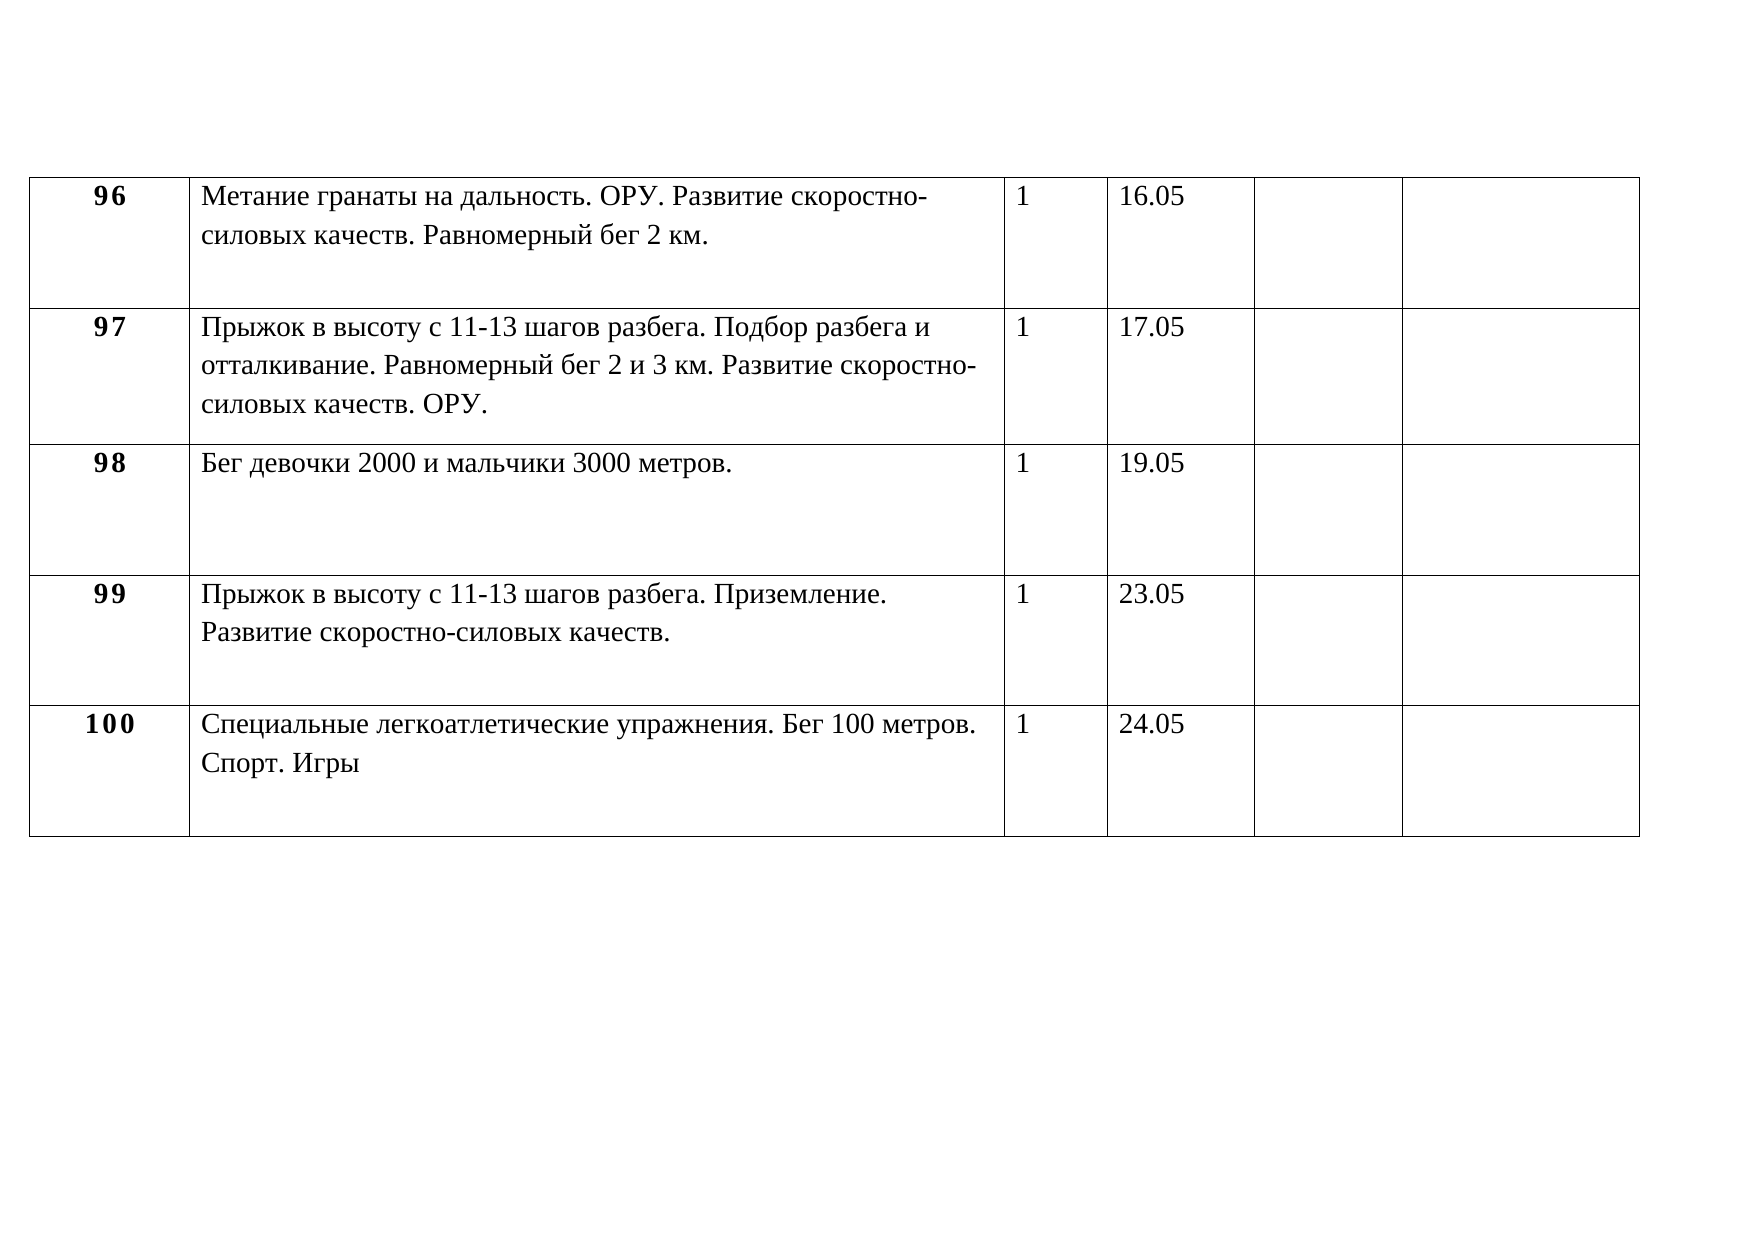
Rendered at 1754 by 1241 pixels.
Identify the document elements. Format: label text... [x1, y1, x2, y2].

table_cell [1403, 445, 1639, 575]
table_cell [1255, 445, 1402, 575]
table_cell [1255, 706, 1402, 836]
table_cell 99 [30, 576, 189, 705]
table_cell [1403, 706, 1639, 836]
table_cell 96 [30, 178, 189, 308]
table_cell [1403, 309, 1639, 444]
table_cell Метание гранаты на дальность. ОРУ. Развитие скоростно-силовых качеств. Равномерный бег 2 км. [190, 178, 1004, 308]
table_cell Специальные легкоатлетические упражнения. Бег 100 метров. Спорт. Игры [190, 706, 1004, 836]
table_cell 17.05 [1108, 309, 1254, 444]
table_cell [1255, 309, 1402, 444]
table_cell [1403, 178, 1639, 308]
table_cell [1255, 178, 1402, 308]
table_cell 1 [1005, 706, 1107, 836]
table_cell 100 [30, 706, 189, 836]
table_cell 98 [30, 445, 189, 575]
table_cell [1403, 576, 1639, 705]
table_cell 19.05 [1108, 445, 1254, 575]
table_cell 1 [1005, 178, 1107, 308]
table_cell [1255, 576, 1402, 705]
table_cell 1 [1005, 445, 1107, 575]
table_cell 23.05 [1108, 576, 1254, 705]
table_cell 16.05 [1108, 178, 1254, 308]
table_cell 1 [1005, 576, 1107, 705]
table_cell 24.05 [1108, 706, 1254, 836]
table_cell 1 [1005, 309, 1107, 444]
table_cell Бег девочки 2000 и мальчики 3000 метров. [190, 445, 1004, 575]
table_cell 97 [30, 309, 189, 444]
table_cell Прыжок в высоту с 11-13 шагов разбега. Приземление. Развитие скоростно-силовых качеств. [190, 576, 1004, 705]
table_cell Прыжок в высоту с 11-13 шагов разбега. Подбор разбега и отталкивание. Равномерный бег 2 и 3 км. Развитие скоростно-силовых качеств. ОРУ. [190, 309, 1004, 444]
